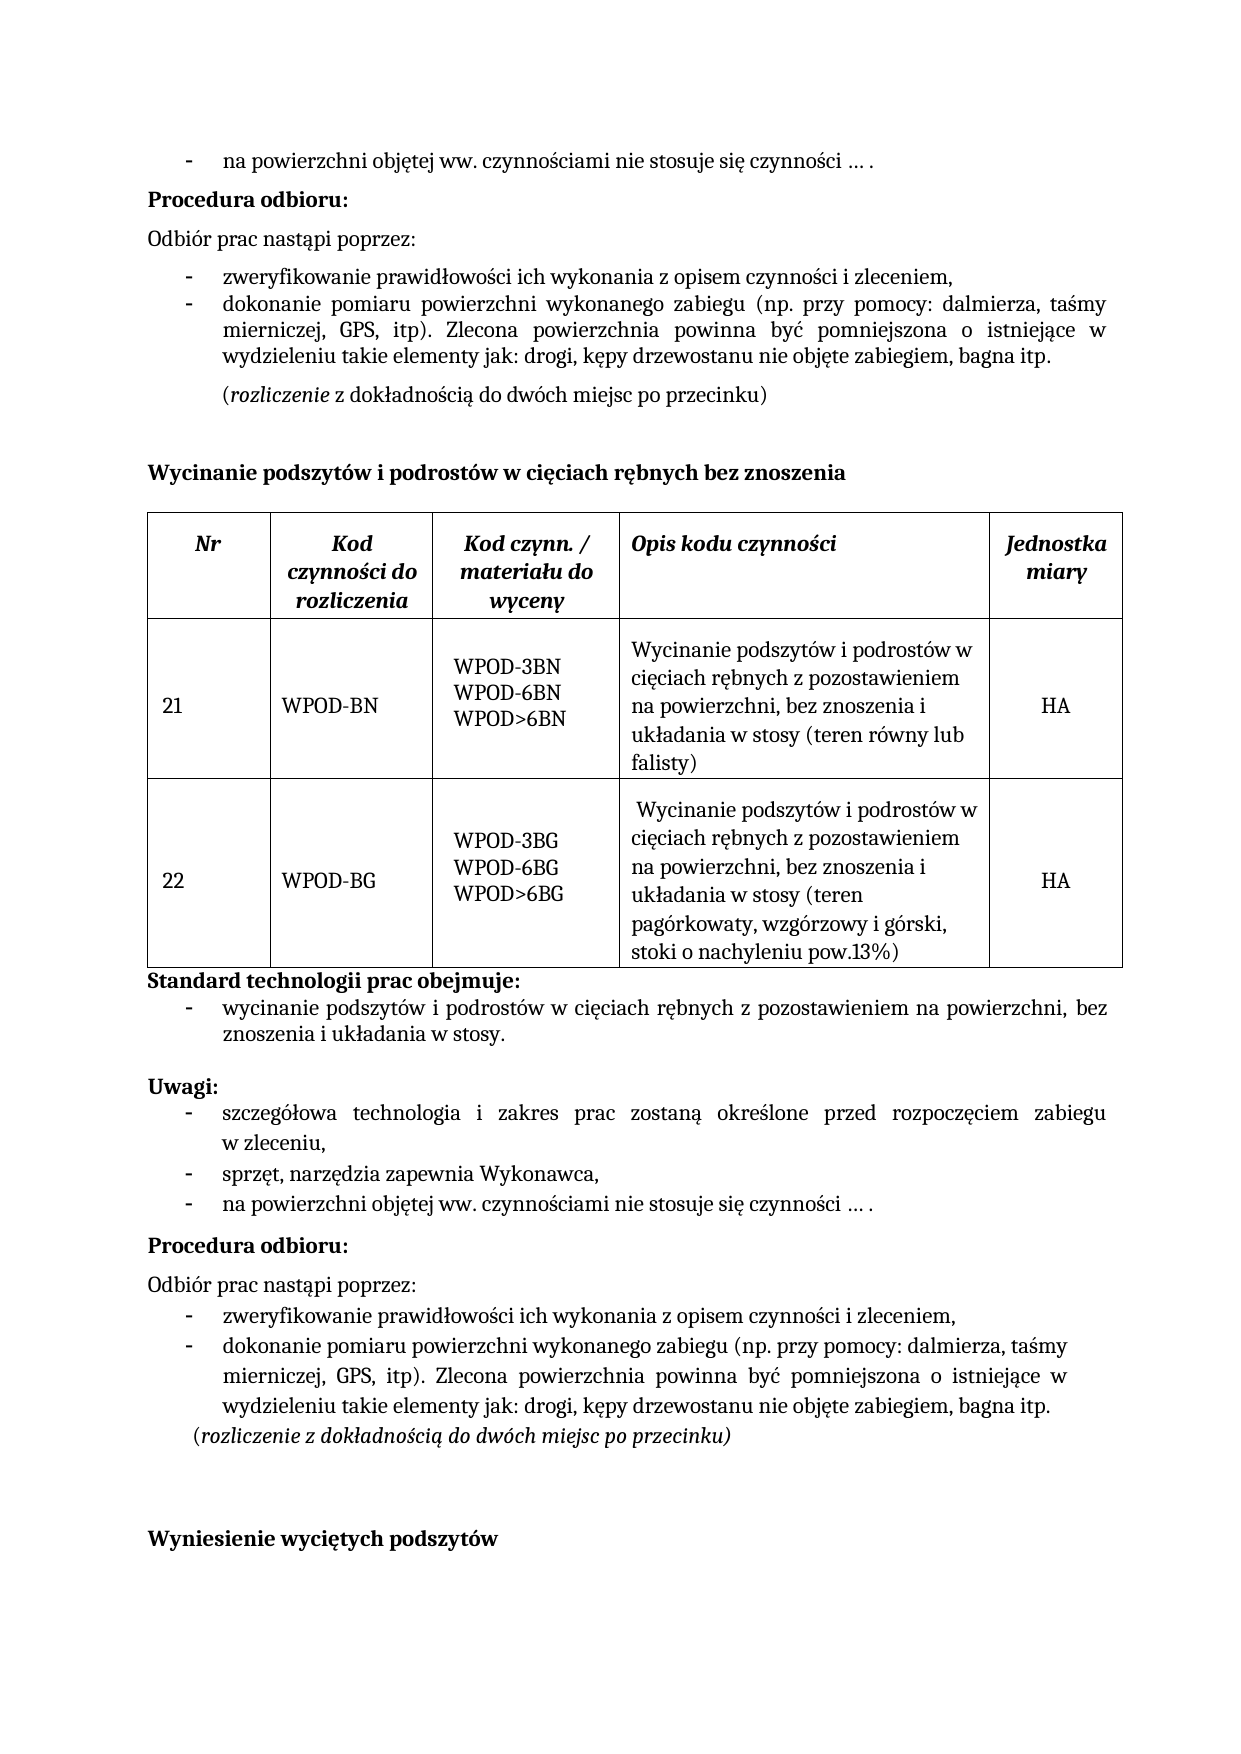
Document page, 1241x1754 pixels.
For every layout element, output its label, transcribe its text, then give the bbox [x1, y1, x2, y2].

text Procedura odbioru: [148, 186, 1107, 213]
list wycinanie podszytów i podrostów w cięciach rębnych z pozostawieniem na powierzchni, bez znoszenia i układania w stosy. [185, 994, 1107, 1047]
text Odbiór prac nastąpi poprzez: [148, 1272, 1107, 1298]
text (rozliczenie z dokładnością do dwóch miejsc po przecinku) [148, 382, 1107, 408]
text Wycinanie podszytów i podrostów w cięciach rębnych bez znoszenia [148, 459, 1107, 486]
text Procedura odbioru: [148, 1233, 1107, 1260]
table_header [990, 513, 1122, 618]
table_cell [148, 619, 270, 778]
text Wyniesienie wyciętych podszytów [148, 1525, 1107, 1552]
text (rozliczenie z dokładnością do dwóch miejsc po przecinku) [148, 1423, 1107, 1449]
list zweryfikowanie prawidłowości ich wykonania z opisem czynności i zleceniem, [185, 1302, 1107, 1329]
list na powierzchni objętej ww. czynnościami nie stosuje się czynności … . [185, 148, 1107, 174]
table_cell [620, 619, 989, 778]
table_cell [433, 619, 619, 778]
text Standard technologii prac obejmuje: [148, 968, 1107, 994]
list na powierzchni objętej ww. czynnościami nie stosuje się czynności … . [185, 1191, 1107, 1217]
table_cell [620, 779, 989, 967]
text Uwagi: [148, 1074, 1107, 1100]
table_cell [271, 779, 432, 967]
list zweryfikowanie prawidłowości ich wykonania z opisem czynności i zleceniem, [185, 264, 1107, 291]
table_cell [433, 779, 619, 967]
text Odbiór prac nastąpi poprzez: [148, 225, 1107, 252]
list dokonanie pomiaru powierzchni wykonanego zabiegu (np. przy pomocy: dalmierza, taśmy mierniczej, GPS, itp). Zlecona powierzchnia powinna być pomniejszona o istniejące w wydzieleniu takie elementy jak: drogi, kępy drzewostanu nie objęte zabiegiem, bagna itp. [185, 291, 1107, 369]
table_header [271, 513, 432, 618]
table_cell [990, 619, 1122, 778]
list dokonanie pomiaru powierzchni wykonanego zabiegu (np. przy pomocy: dalmierza, taśmy mierniczej, GPS, itp). Zlecona powierzchnia powinna być pomniejszona o istniejące w wydzieleniu takie elementy jak: drogi, kępy drzewostanu nie objęte zabiegiem, bagna itp. [185, 1333, 1068, 1419]
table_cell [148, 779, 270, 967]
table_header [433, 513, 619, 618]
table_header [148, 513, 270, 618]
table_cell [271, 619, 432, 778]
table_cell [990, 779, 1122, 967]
list sprzęt, narzędzia zapewnia Wykonawca, [185, 1160, 1107, 1187]
list szczegółowa technologia i zakres prac zostaną określone przed rozpoczęciem zabiegu w zleceniu, [185, 1100, 1107, 1157]
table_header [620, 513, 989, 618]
